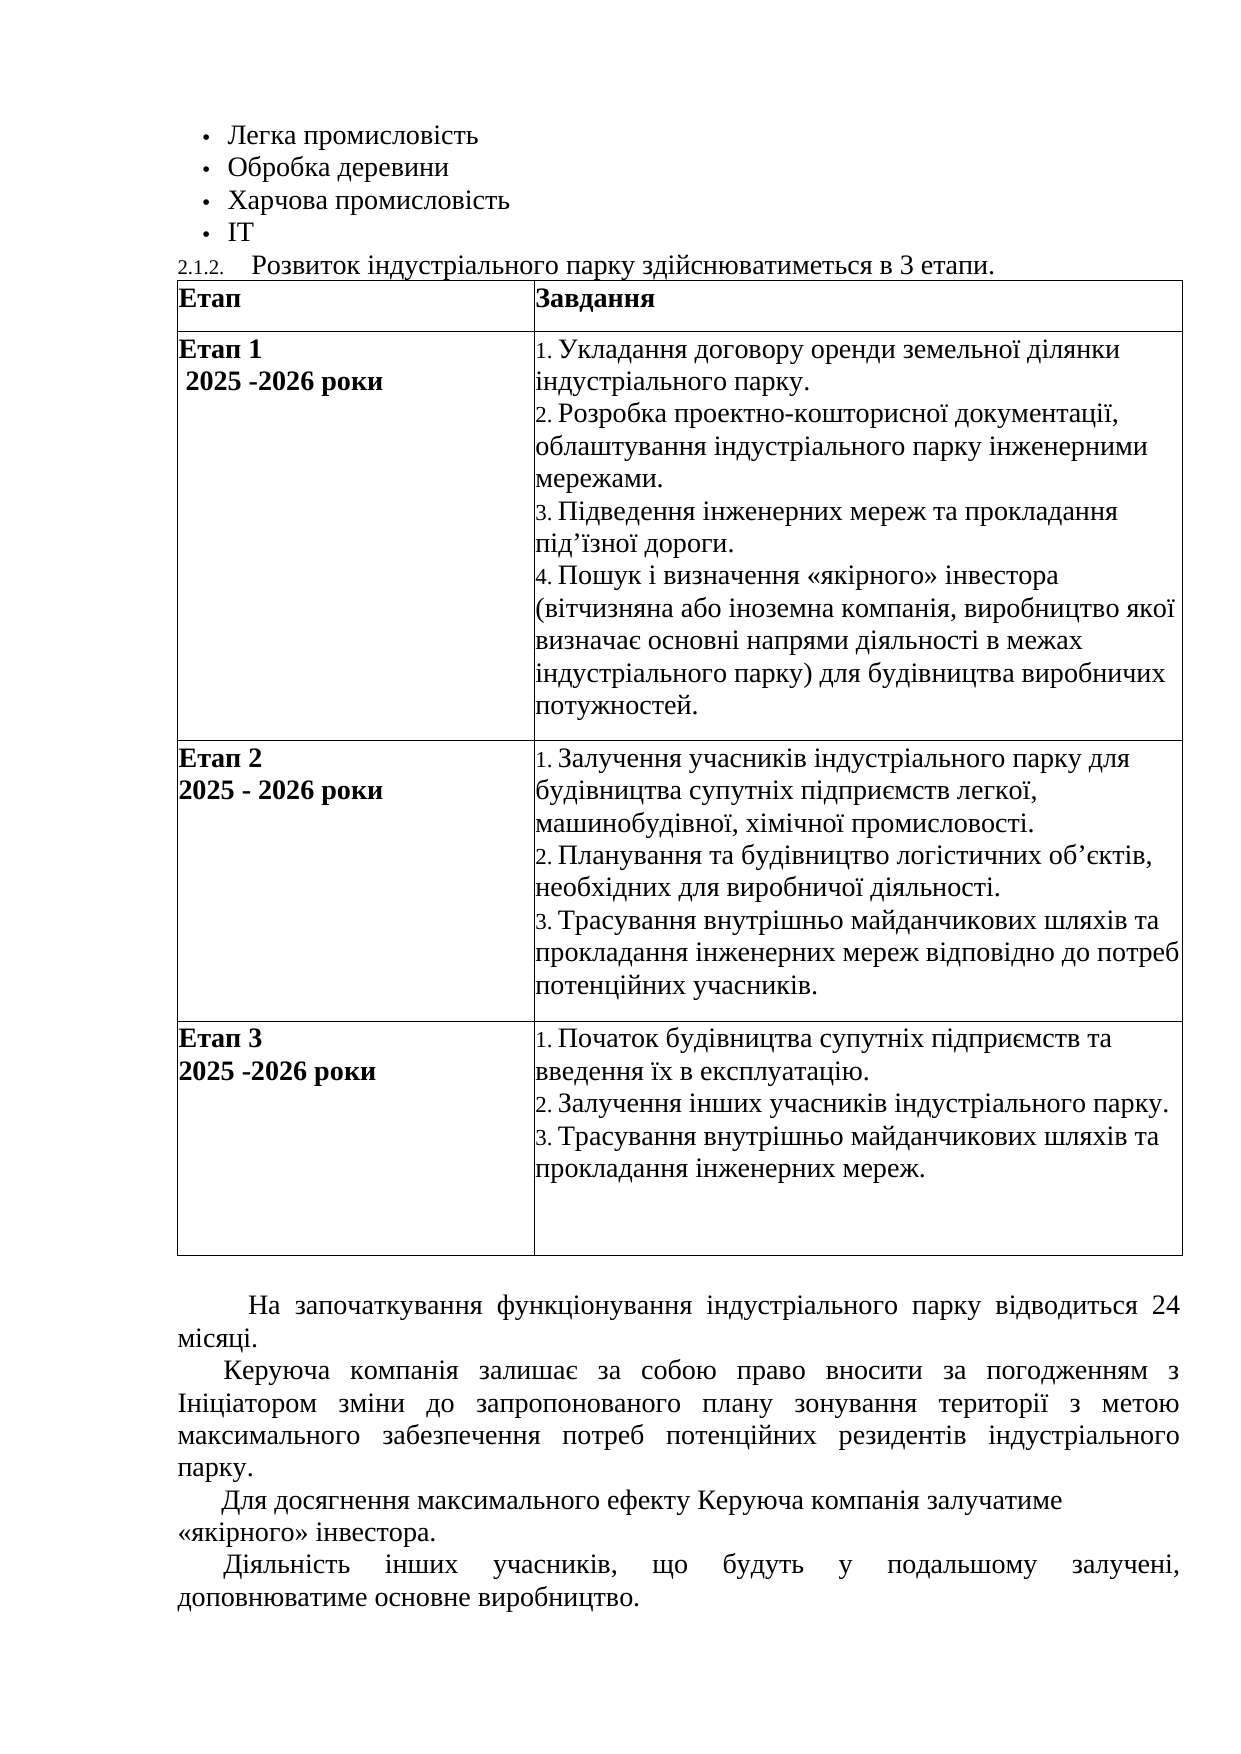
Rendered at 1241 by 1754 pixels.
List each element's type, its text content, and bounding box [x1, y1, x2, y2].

list Розвиток індустріального парку здійснюватиметься в 3 етапи. [177, 248, 1181, 280]
list Обробка деревини [177, 151, 1181, 183]
text На започаткування функціонування індустріального парку відводиться 24 місяці. [177, 1288, 1181, 1353]
table_cell Початок будівництва супутніх підприємств та введення їх в експлуатацію. Залучення інших учасників індустріального парку. Трасування внутрішньо майданчикових шляхів та прокладання інженерних мереж. [535, 1022, 1182, 1255]
table_cell Залучення учасників індустріального парку для будівництва супутніх підприємств легкої, машинобудівної, хімічної промисловості. Планування та будівництво логістичних об’єктів, необхідних для виробничої діяльності. Трасування внутрішньо майданчикових шляхів та прокладання інженерних мереж відповідно до потреб потенційних учасників. [535, 741, 1182, 1021]
table_cell Укладання договору оренди земельної ділянки індустріального парку. Розробка проектно-кошторисної документації, облаштування індустріального парку інженерними мережами. Підведення інженерних мереж та прокладання під’їзної дороги. Пошук і визначення «якірного» інвестора (вітчизняна або іноземна компанія, виробництво якої визначає основні напрями діяльності в межах індустріального парку) для будівництва виробничих потужностей. [535, 332, 1182, 740]
table_header Завдання [535, 281, 1182, 331]
list Легка промисловість [177, 118, 1181, 151]
table_cell Етап 3 2025 -2026 роки [178, 1022, 534, 1255]
text Діяльність інших учасників, що будуть у подальшому залучені, доповнюватиме основне виробництво. [177, 1548, 1181, 1612]
table_cell Етап 1 2025 -2026 роки [178, 332, 534, 740]
text Для досягнення максимального ефекту Керуюча компанія залучатиме «якірного» інвестора. [177, 1483, 1181, 1548]
table_header Етап [178, 281, 534, 331]
table_cell Етап 2 2025 - 2026 роки [178, 741, 534, 1021]
text Керуюча компанія залишає за собою право вносити за погодженням з Ініціатором зміни до запропонованого плану зонування території з метою максимального забезпечення потреб потенційних резидентів індустріального парку. [177, 1353, 1181, 1483]
list IT [177, 215, 1181, 248]
list Харчова промисловість [177, 183, 1181, 215]
